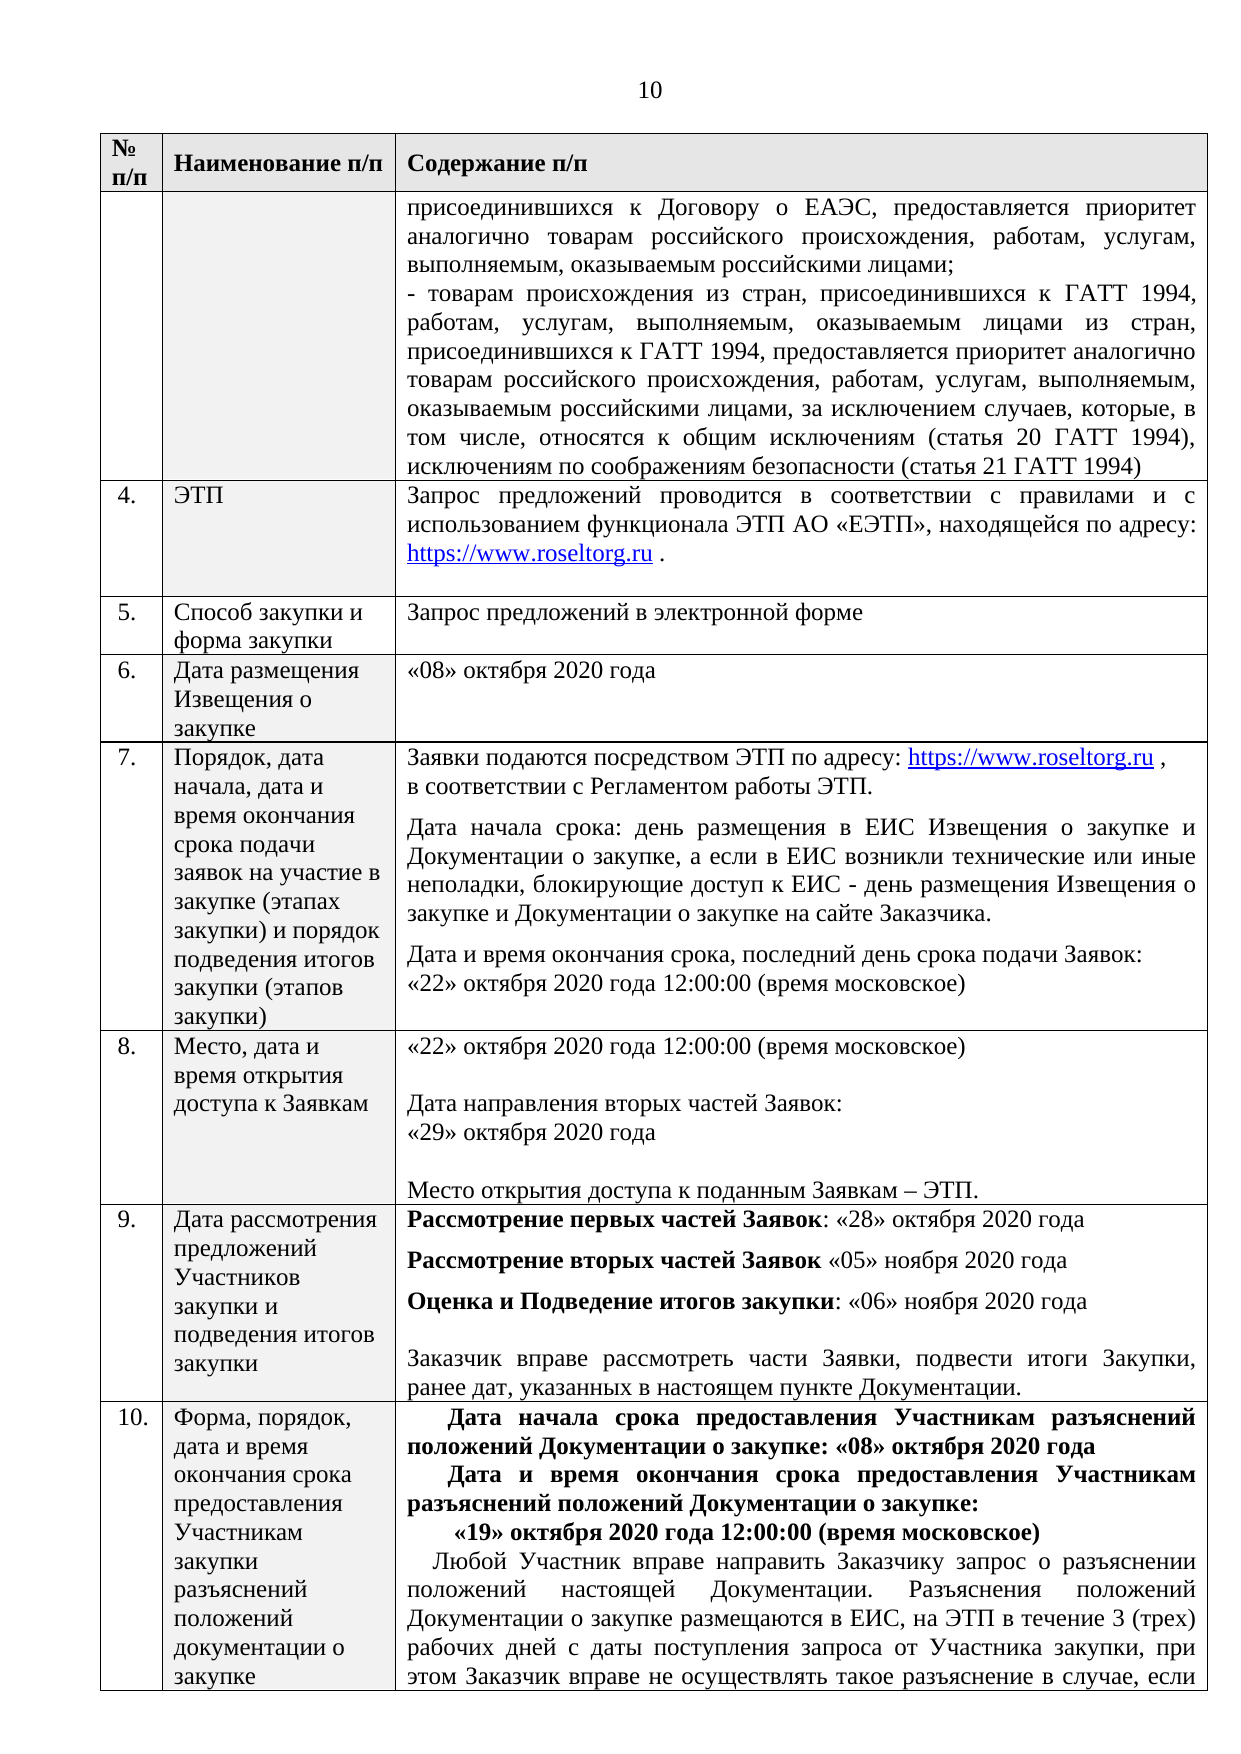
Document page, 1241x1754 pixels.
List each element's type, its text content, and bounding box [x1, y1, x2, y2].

table_cell [101, 1402, 162, 1689]
table_cell [101, 192, 162, 479]
table_cell [396, 655, 1207, 741]
table_cell Запрос предложений в электронной форме [396, 597, 1207, 654]
table_cell 12:00:00 (время московское) Дата направления вторых частей Заявок: Место открытия доступа к поданным Заявкам – ЭТП. [396, 1031, 1207, 1203]
table_cell [101, 481, 162, 596]
table_cell Порядок, дата начала, дата и время окончания срока подачи заявок на участие в закупке (этапах закупки) и порядок подведения итогов закупки (этапов закупки) [163, 743, 395, 1030]
table_cell [101, 597, 162, 654]
table_cell Дата рассмотрения предложений Участников закупки и подведения итогов закупки [163, 1205, 395, 1401]
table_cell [163, 1402, 395, 1689]
table_header № п/п [101, 134, 162, 191]
table_cell Дата размещения Извещения о закупке [163, 655, 395, 741]
table_cell [101, 743, 162, 1030]
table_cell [163, 192, 395, 479]
table_cell Место, дата и время открытия доступа к Заявкам [163, 1031, 395, 1203]
table_cell Запрос предложений проводится в соответствии с правилами и с использованием функционала ЭТП АО «ЕЭТП», находящейся по адресу: https://www.roseltorg.ru . [396, 481, 1207, 596]
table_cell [396, 192, 1207, 479]
table_cell Заявки подаются посредством ЭТП по адресу: https://www.roseltorg.ru , в соответствии с Регламентом работы ЭТП. Дата начала срока: день размещения в ЕИС Извещения о закупке и Документации о закупке, а если в ЕИС возникли технические или иные неполадки, блокирующие доступ к ЕИС - день размещения Извещения о закупке и Документации о закупке на сайте Заказчика. Дата и время окончания срока, последний день срока подачи Заявок: 12:00:00 (время московское) [396, 743, 1207, 1030]
table_cell [101, 1205, 162, 1401]
table_header Наименование п/п [163, 134, 395, 191]
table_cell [396, 1402, 1207, 1689]
table_cell Рассмотрение первых частей Заявок: Рассмотрение вторых частей Заявок Оценка и Подведение итогов закупки: Заказчик вправе рассмотреть части Заявки, подвести итоги Закупки, ранее дат, указанных в настоящем пункте Документации. [396, 1205, 1207, 1401]
table_header Содержание п/п [396, 134, 1207, 191]
table_cell Способ закупки и форма закупки [163, 597, 395, 654]
table_cell [101, 655, 162, 741]
table_cell ЭТП [163, 481, 395, 596]
table_cell [101, 1031, 162, 1203]
